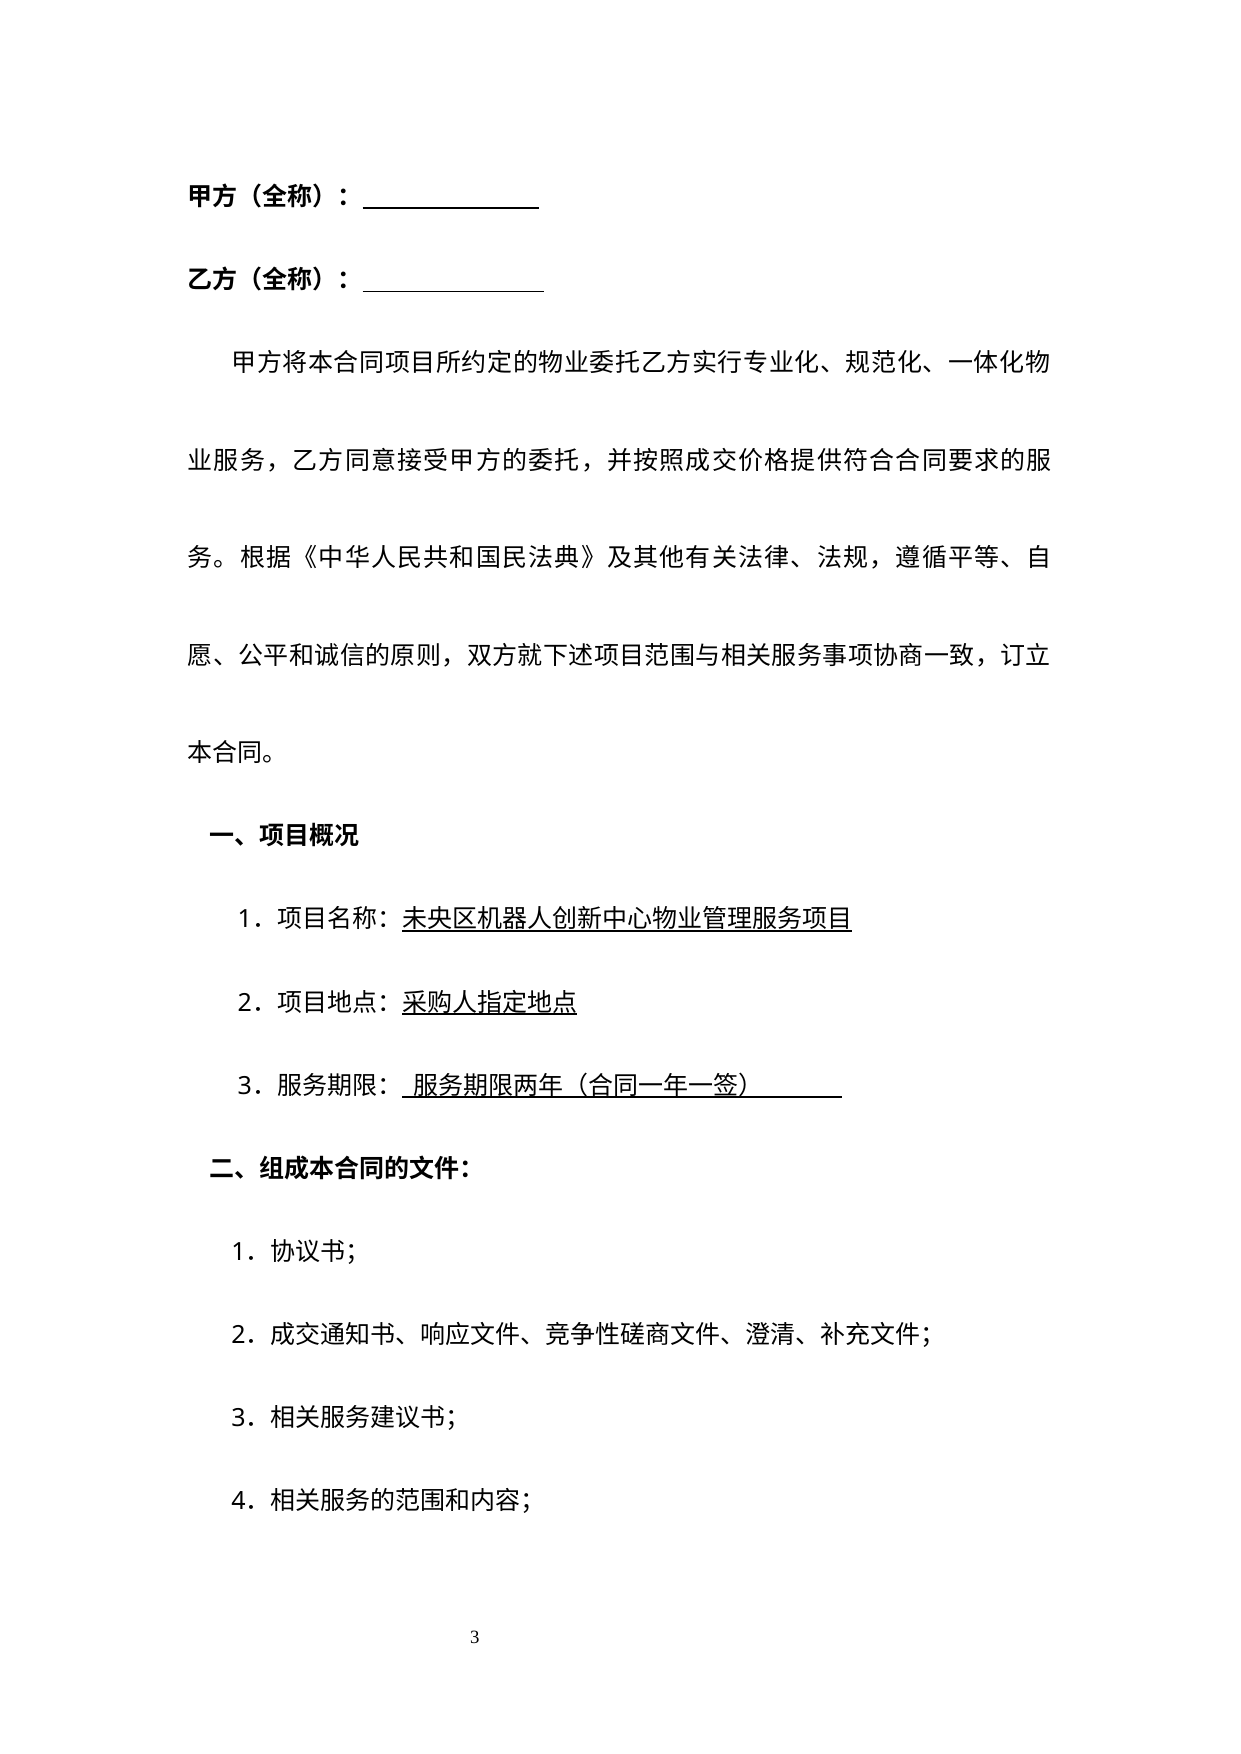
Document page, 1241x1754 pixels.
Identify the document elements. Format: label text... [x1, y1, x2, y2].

list 项目名称：未央区机器人创新中心物业管理服务项目 [187, 884, 1053, 949]
list 项目地点：采购人指定地点 [187, 968, 1053, 1033]
list 协议书； [187, 1217, 1053, 1282]
list 相关服务建议书； [187, 1383, 1053, 1448]
list 成交通知书、响应文件、竞争性磋商文件、澄清、补充文件； [187, 1300, 1053, 1365]
list 相关服务的范围和内容； [187, 1466, 1053, 1531]
text 甲方将本合同项目所约定的物业委托乙方实行专业化、规范化、一体化物业服务，乙方同意接受甲方的委托，并按照成交价格提供符合合同要求的服务。根据《中华人民共和国民法典》及其他有关法律、法规，遵循平等、自愿、公平和诚信的原则，双方就下述项目范围与相关服务事项协商一致，订立本合同。 [187, 328, 1053, 783]
list 服务期限： 服务期限两年（合同一年一签） [187, 1051, 1053, 1116]
list 项目概况 [209, 801, 1053, 866]
text 乙方（全称）： [187, 245, 1053, 310]
list 组成本合同的文件： [209, 1134, 1053, 1199]
text 甲方（全称）： [187, 162, 1053, 227]
